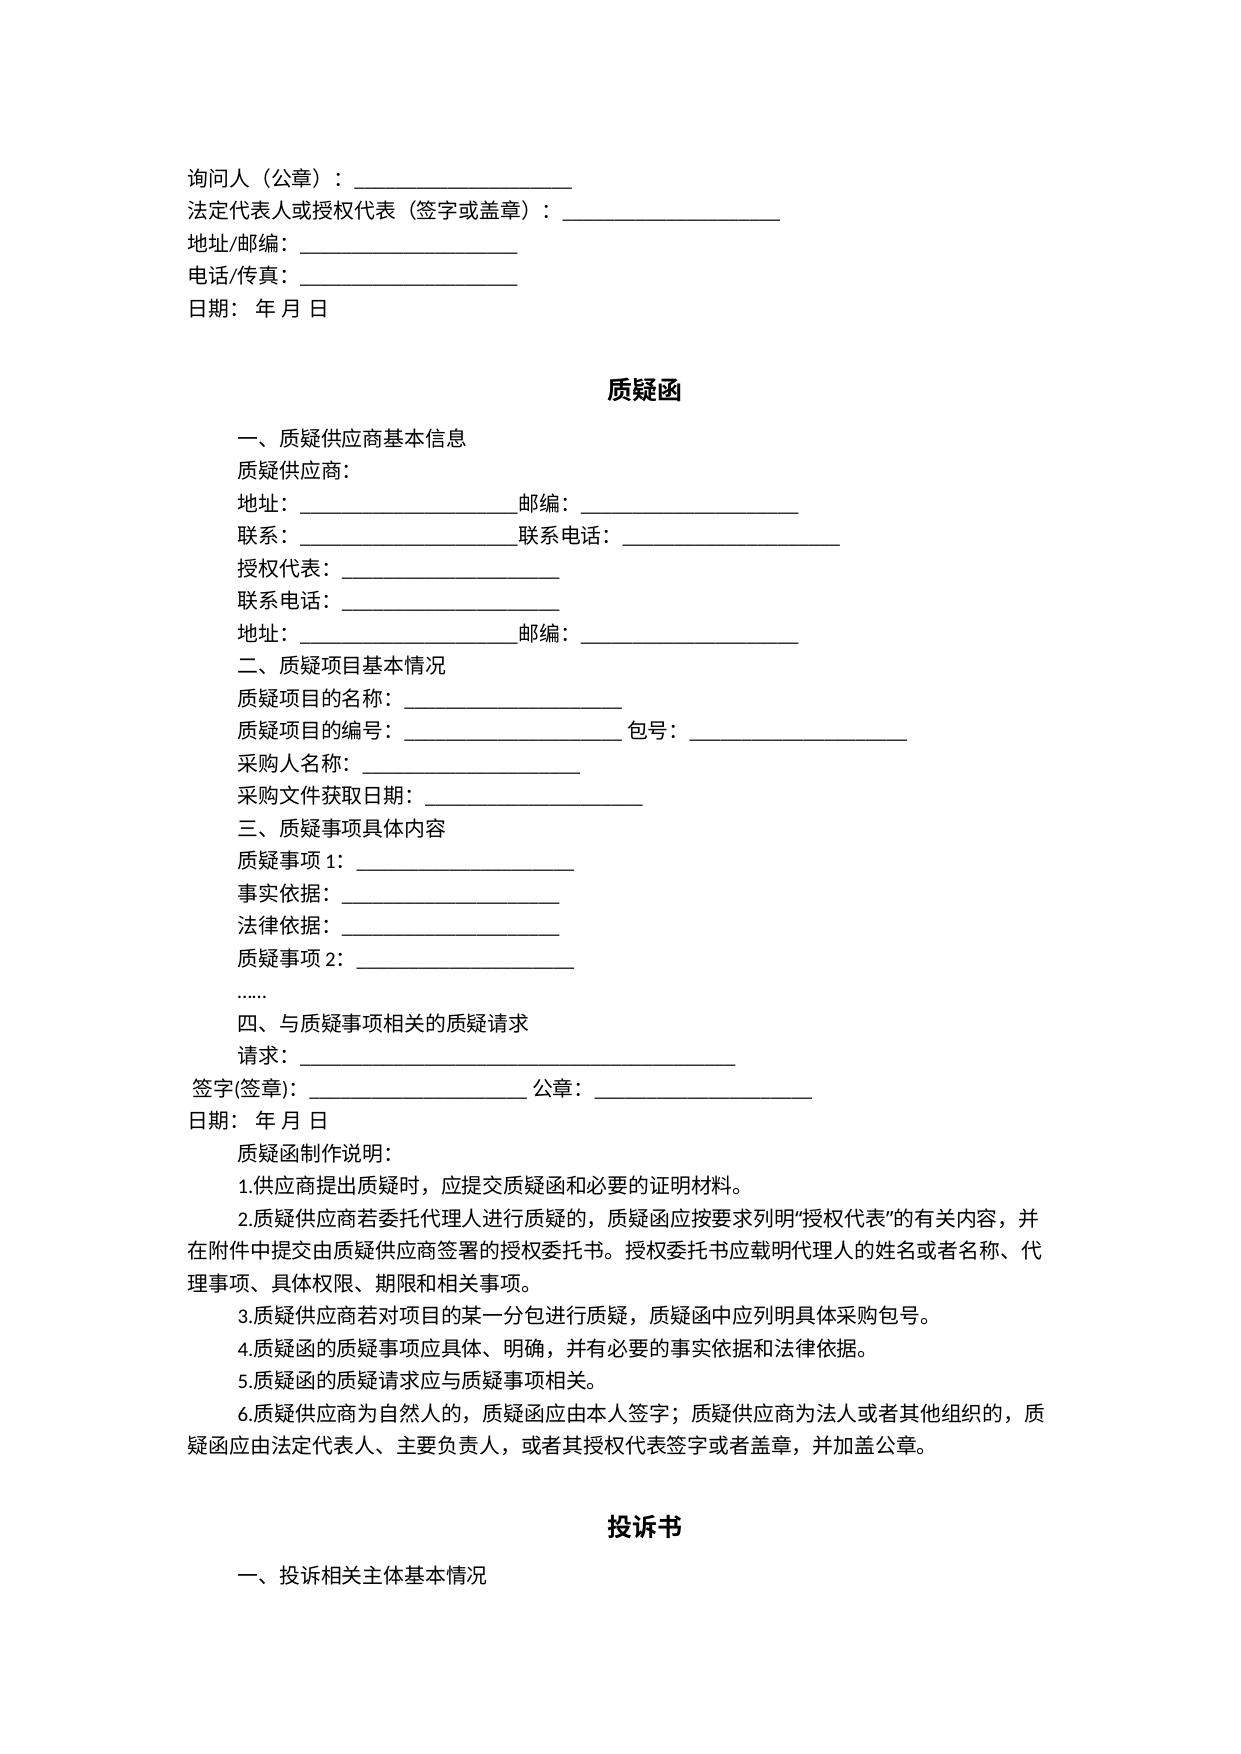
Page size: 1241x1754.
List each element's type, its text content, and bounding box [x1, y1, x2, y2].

text 一、质疑供应商基本信息 [187, 422, 1053, 454]
text 3.质疑供应商若对项目的某一分包进行质疑，质疑函中应列明具体采购包号。 [187, 1299, 1053, 1332]
text 地址：_____________________邮编：_____________________ [187, 487, 1053, 519]
text 2.质疑供应商若委托代理人进行质疑的，质疑函应按要求列明“授权代表”的有关内容，并在附件中提交由质疑供应商签署的授权委托书。授权委托书应载明代理人的姓名或者名称、代理事项、具体权限、期限和相关事项。 [187, 1202, 1053, 1299]
text 质疑事项2：_____________________ [187, 942, 1053, 974]
text 地址/邮编：_____________________ [187, 227, 1053, 259]
text 6.质疑供应商为自然人的，质疑函应由本人签字；质疑供应商为法人或者其他组织的，质疑函应由法定代表人、主要负责人，或者其授权代表签字或者盖章，并加盖公章。 [187, 1397, 1053, 1462]
text 采购人名称：_____________________ [187, 747, 1053, 779]
text 采购文件获取日期：_____________________ [187, 779, 1053, 812]
text 联系电话：_____________________ [187, 584, 1053, 617]
text 质疑项目的名称：_____________________ [187, 682, 1053, 714]
text 二、质疑项目基本情况 [187, 649, 1053, 682]
text 询问人（公章）：_____________________ [187, 162, 1053, 194]
text 授权代表：_____________________ [187, 552, 1053, 584]
text 日期： 年 月 日 [187, 1104, 1053, 1137]
text 地址：_____________________邮编：_____________________ [187, 617, 1053, 649]
text 1.供应商提出质疑时，应提交质疑函和必要的证明材料。 [187, 1169, 1053, 1202]
text 投诉书 [187, 1494, 1053, 1559]
text 4.质疑函的质疑事项应具体、明确，并有必要的事实依据和法律依据。 [187, 1332, 1053, 1364]
text 质疑函 [187, 357, 1053, 422]
text 法定代表人或授权代表（签字或盖章）：_____________________ [187, 194, 1053, 227]
text 三、质疑事项具体内容 [187, 812, 1053, 844]
text 四、与质疑事项相关的质疑请求 [187, 1007, 1053, 1039]
text 电话/传真：_____________________ [187, 259, 1053, 292]
text 请求：__________________________________________ [187, 1039, 1053, 1072]
text 联系：_____________________联系电话：_____________________ [187, 519, 1053, 552]
text 质疑供应商： [187, 454, 1053, 487]
text 事实依据：_____________________ [187, 877, 1053, 909]
text 质疑项目的编号：_____________________ 包号：_____________________ [187, 714, 1053, 747]
text 签字(签章)：_____________________ 公章：_____________________ [187, 1072, 1053, 1104]
text 质疑事项1：_____________________ [187, 844, 1053, 877]
text 5.质疑函的质疑请求应与质疑事项相关。 [187, 1364, 1053, 1397]
text 日期： 年 月 日 [187, 292, 1053, 324]
text 一、投诉相关主体基本情况 [187, 1559, 1053, 1592]
text …… [187, 974, 1053, 1007]
text 质疑函制作说明： [187, 1137, 1053, 1169]
text 法律依据：_____________________ [187, 909, 1053, 942]
